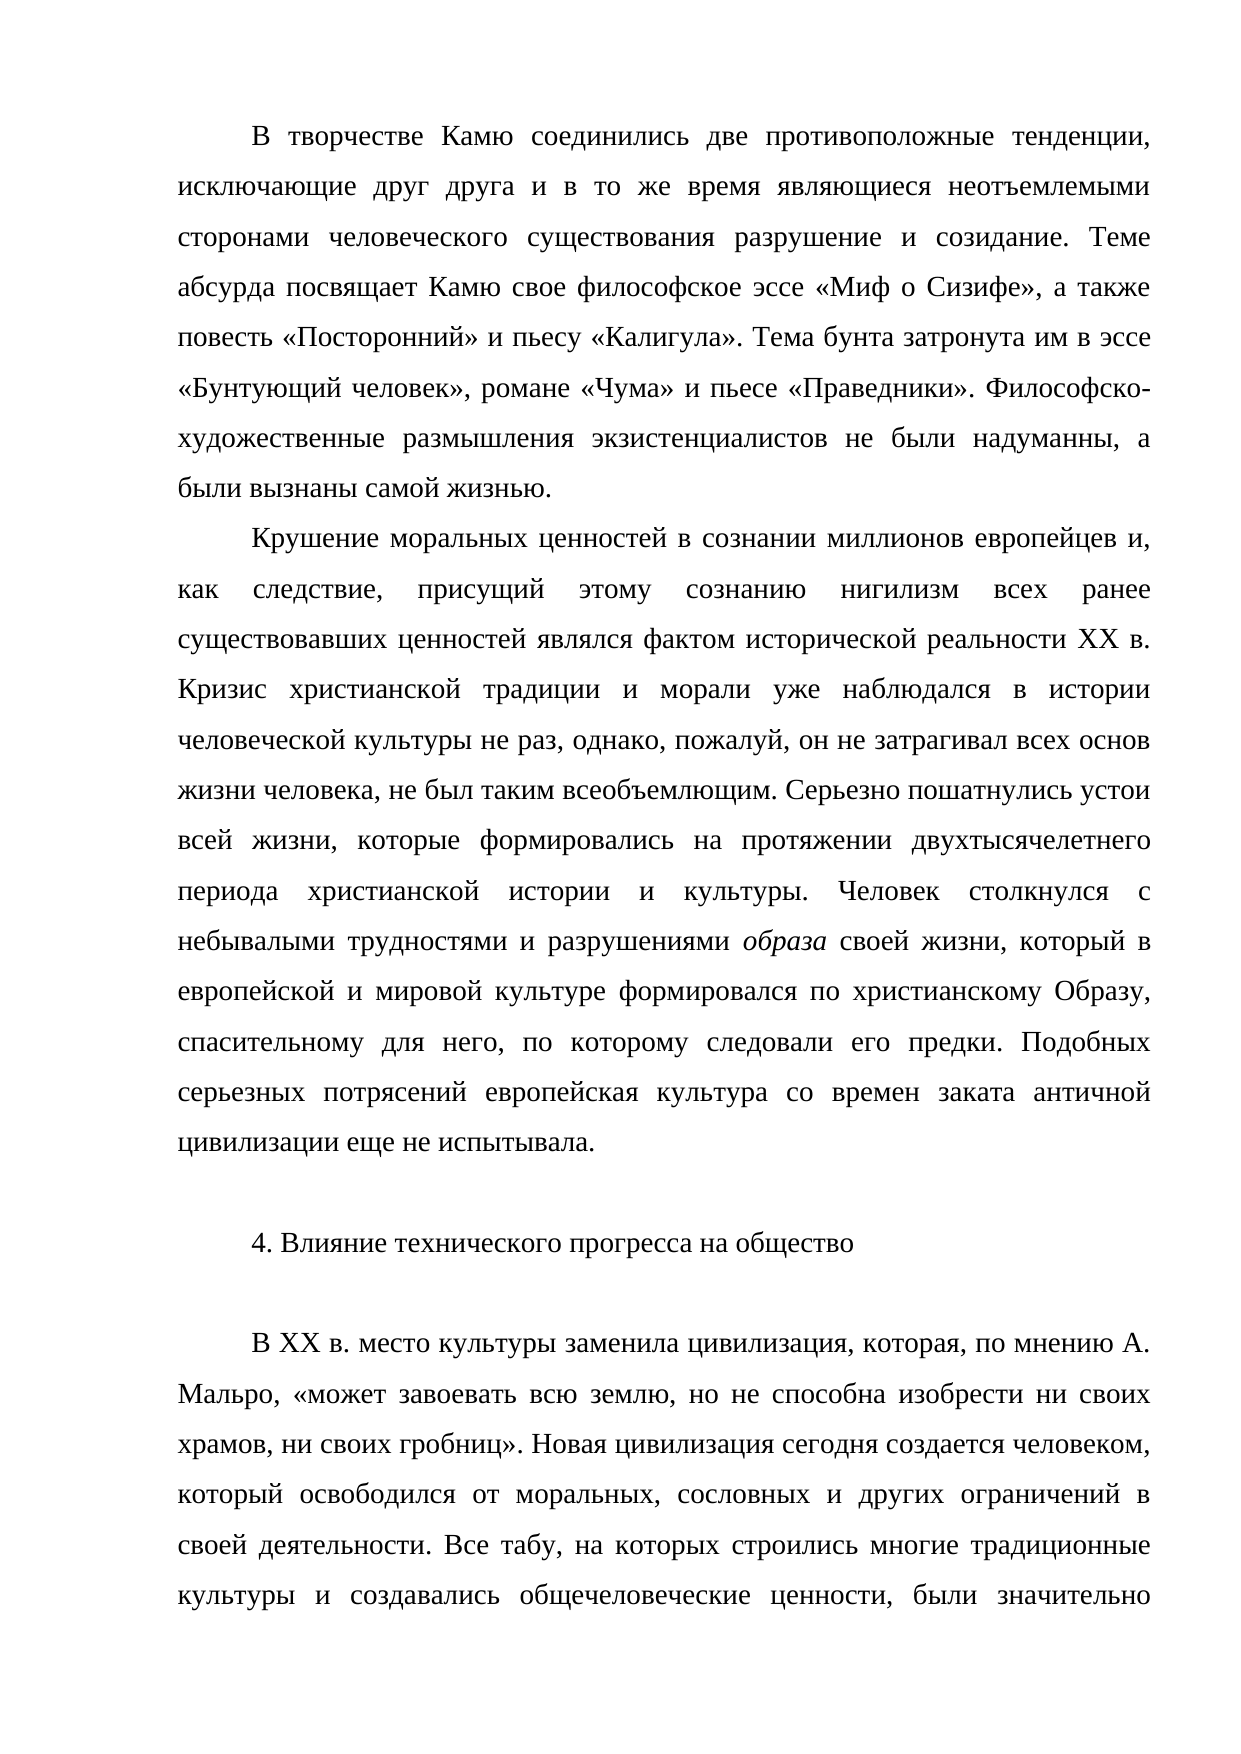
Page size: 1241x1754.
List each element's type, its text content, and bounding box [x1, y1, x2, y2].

text Крушение моральных ценностей в сознании миллионов европейцев и, как следствие, присущий этому сознанию нигилизм всех ранее существовавших ценностей являлся фактом исторической реальности XX в. Кризис христианской традиции и морали уже наблюдался в истории человеческой культуры не раз, однако, пожалуй, он не затрагивал всех основ жизни человека, не был таким всеобъемлющим. Серьезно пошатнулись устои всей жизни, которые формировались на протяжении двухтысячелетнего периода христианской истории и культуры. Человек столкнулся с небывалыми трудностями и разрушениями образа своей жизни, который в европейской и мировой культуре формировался по христианскому Образу, спасительному для него, по которому следовали его предки. Подобных серьезных потрясений европейская культура со времен заката античной цивилизации еще не испытывала. [177, 521, 1152, 1158]
text 4. Влияние технического прогресса на общество [177, 1225, 1152, 1258]
text В творчестве Камю соединились две противоположные тенденции, исключающие друг друга и в то же время являющиеся неотъемлемыми сторонами человеческого существования разрушение и созидание. Теме абсурда посвящает Камю свое философское эссе «Миф о Сизифе», а также повесть «Посторонний» и пьесу «Калигула». Тема бунта затронута им в эссе «Бунтующий человек», романе «Чума» и пьесе «Праведники». Философско-художественные размышления экзистенциалистов не были надуманны, а были вызнаны самой жизнью. [177, 118, 1152, 504]
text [177, 1326, 1152, 1611]
